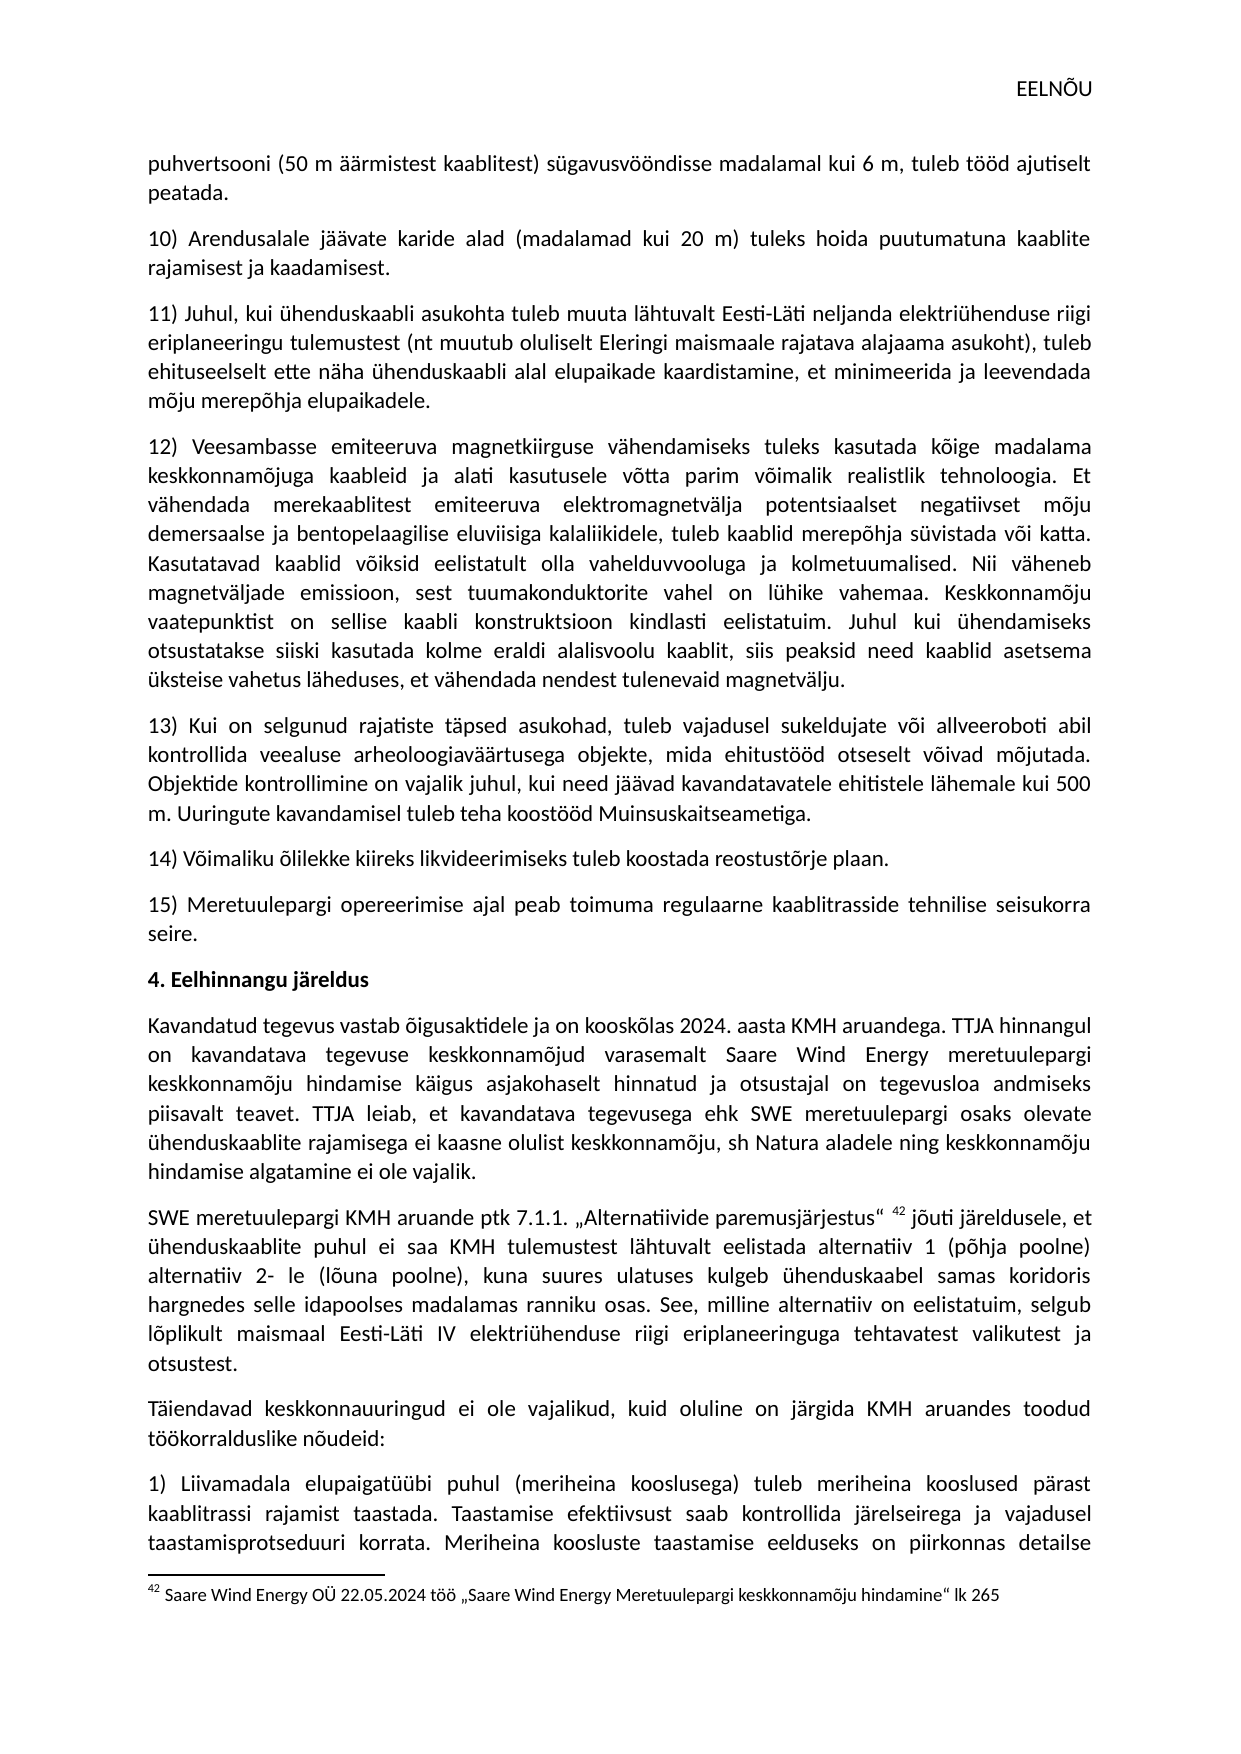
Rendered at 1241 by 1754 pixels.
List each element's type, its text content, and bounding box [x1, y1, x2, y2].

text Täiendavad keskkonnauuringud ei ole vajalikud, kuid oluline on järgida KMH aruandes toodud töökorralduslike nõudeid: [148, 1393, 1093, 1452]
text Kavandatud tegevus vastab õigusaktidele ja on kooskõlas 2024. aasta KMH aruandega. TTJA hinnangul on kavandatava tegevuse keskkonnamõjud varasemalt Saare Wind Energy meretuulepargi keskkonnamõju hindamise käigus asjakohaselt hinnatud ja otsustajal on tegevusloa andmiseks piisavalt teavet. TTJA leiab, et kavandatava tegevusega ehk SWE meretuulepargi osaks olevate ühenduskaablite rajamisega ei kaasne olulist keskkonnamõju, sh Natura aladele ning keskkonnamõju hindamise algatamine ei ole vajalik. [148, 1010, 1093, 1185]
text 15) Meretuulepargi opereerimise ajal peab toimuma regulaarne kaablitrasside tehnilise seisukorra seire. [148, 889, 1093, 948]
text 13) Kui on selgunud rajatiste täpsed asukohad, tuleb vajadusel sukeldujate või allveeroboti abil kontrollida veealuse arheoloogiaväärtusega objekte, mida ehitustööd otseselt võivad mõjutada. Objektide kontrollimine on vajalik juhul, kui need jäävad kavandatavatele ehitistele lähemale kui 500 m. Uuringute kavandamisel tuleb teha koostööd Muinsuskaitseametiga. [148, 710, 1093, 827]
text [148, 1468, 1093, 1556]
text 12) Veesambasse emiteeruva magnetkiirguse vähendamiseks tuleks kasutada kõige madalama keskkonnamõjuga kaableid ja alati kasutusele võtta parim võimalik realistlik tehnoloogia. Et vähendada merekaablitest emiteeruva elektromagnetvälja potentsiaalset negatiivset mõju demersaalse ja bentopelaagilise eluviisiga kalaliikidele, tuleb kaablid merepõhja süvistada või katta. Kasutatavad kaablid võiksid eelistatult olla vahelduvvooluga ja kolmetuumalised. Nii väheneb magnetväljade emissioon, sest tuumakonduktorite vahel on lühike vahemaa. Keskkonnamõju vaatepunktist on sellise kaabli konstruktsioon kindlasti eelistatuim. Juhul kui ühendamiseks otsustatakse siiski kasutada kolme eraldi alalisvoolu kaablit, siis peaksid need kaablid asetsema üksteise vahetus läheduses, et vähendada nendest tulenevaid magnetvälju. [148, 431, 1093, 693]
text 14) Võimaliku õlilekke kiireks likvideerimiseks tuleb koostada reostustõrje plaan. [148, 843, 1093, 873]
text 11) Juhul, kui ühenduskaabli asukohta tuleb muuta lähtuvalt Eesti-Läti neljanda elektriühenduse riigi eriplaneeringu tulemustest (nt muutub oluliselt Eleringi maismaale rajatava alajaama asukoht), tuleb ehituseelselt ette näha ühenduskaabli alal elupaikade kaardistamine, et minimeerida ja leevendada mõju merepõhja elupaikadele. [148, 298, 1093, 414]
text 10) Arendusalale jäävate karide alad (madalamad kui 20 m) tuleks hoida puutumatuna kaablite rajamisest ja kaadamisest. [148, 223, 1093, 281]
text SWE meretuulepargi KMH aruande ptk 7.1.1. „Alternatiivide paremusjärjestus“ jõuti järeldusele, et ühenduskaablite puhul ei saa KMH tulemustest lähtuvalt eelistada alternatiiv 1 (põhja poolne) alternatiiv 2- le (lõuna poolne), kuna suures ulatuses kulgeb ühenduskaabel samas koridoris hargnedes selle idapoolses madalamas ranniku osas. See, milline alternatiiv on eelistatuim, selgub lõplikult maismaal Eesti-Läti IV elektriühenduse riigi eriplaneeringuga tehtavatest valikutest ja otsustest. [148, 1202, 1093, 1377]
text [148, 148, 1093, 206]
text 4. Eelhinnangu järeldus [148, 964, 1093, 993]
